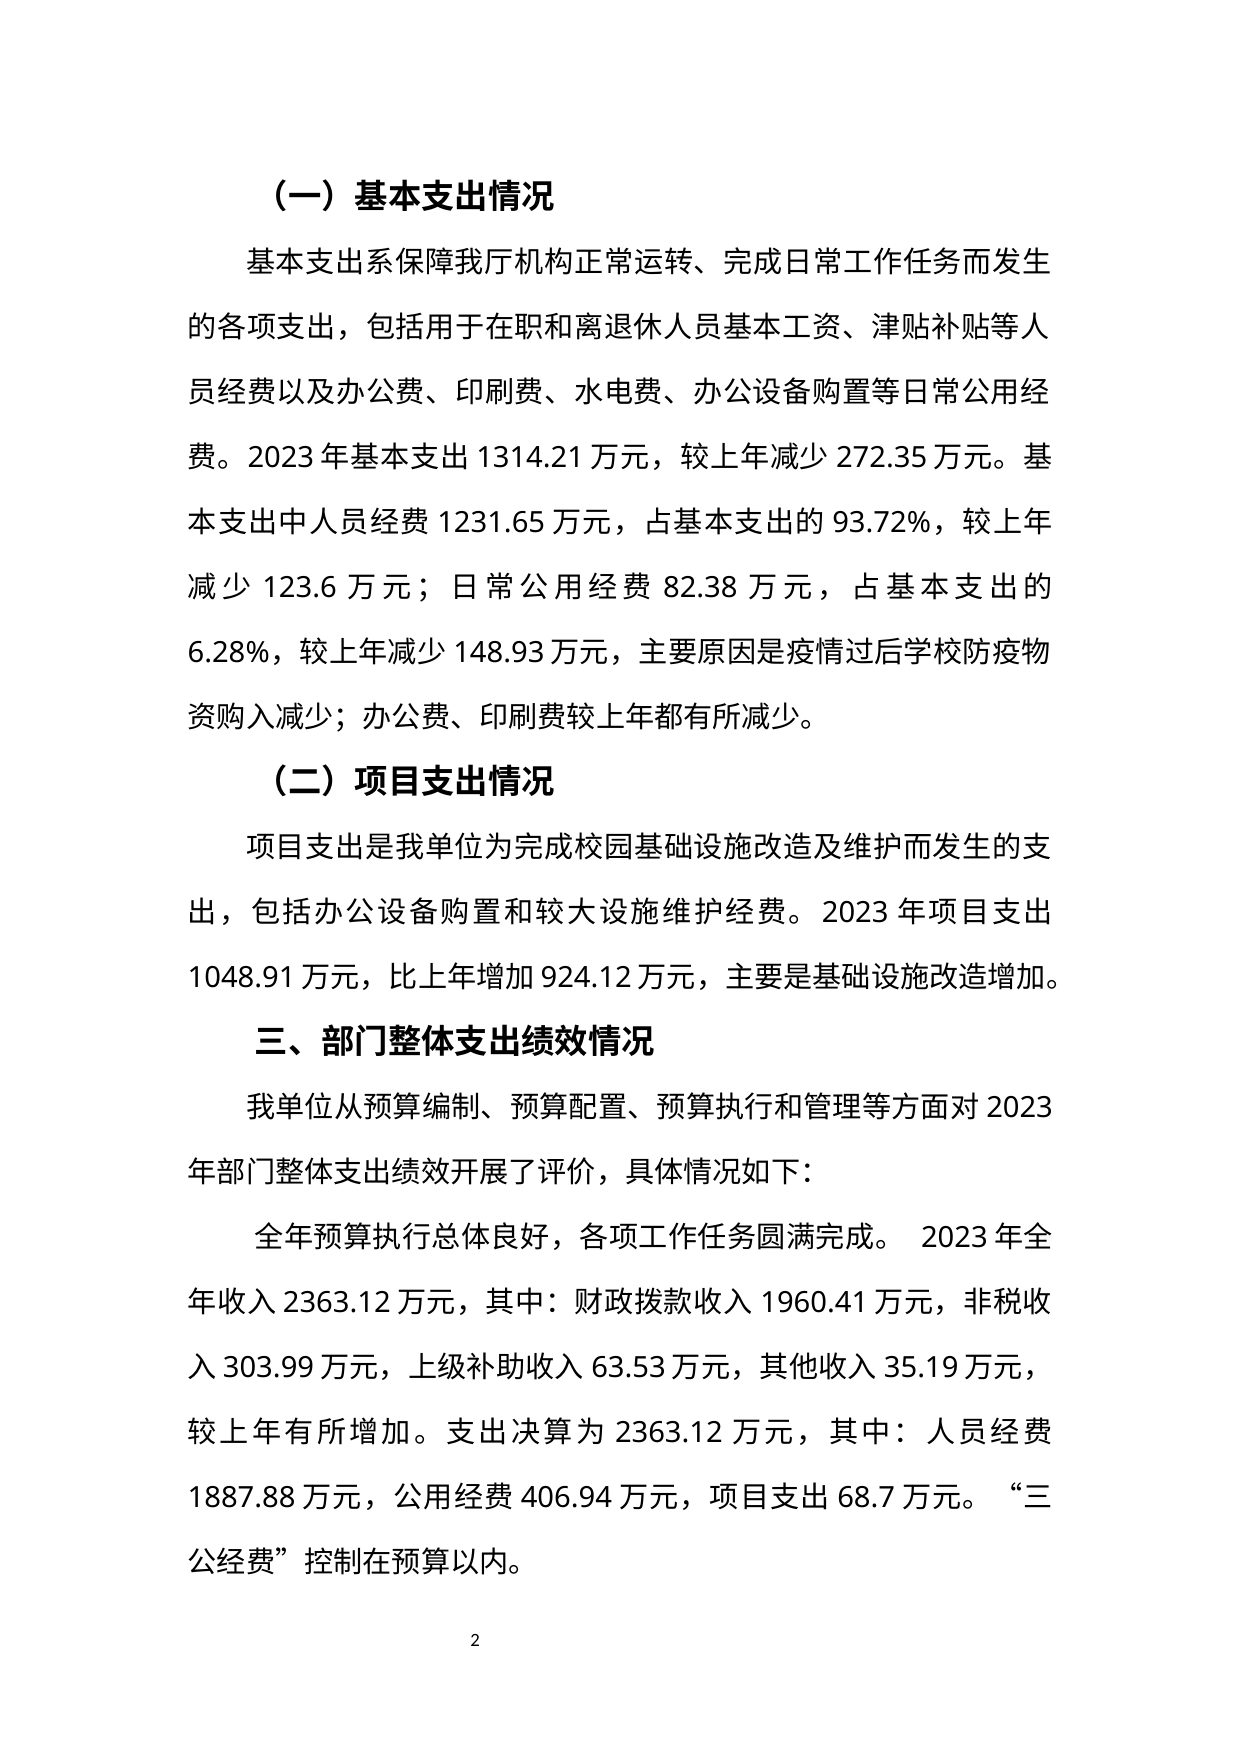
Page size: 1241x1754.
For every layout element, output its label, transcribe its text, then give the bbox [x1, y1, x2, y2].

text 我单位从预算编制、预算配置、预算执行和管理等方面对2023年部门整体支出绩效开展了评价，具体情况如下： [187, 1072, 1053, 1202]
text 项目支出是我单位为完成校园基础设施改造及维护而发生的支出，包括办公设备购置和较大设施维护经费。2023年项目支出1048.91万元，比上年增加924.12万元，主要是基础设施改造增加。 [187, 812, 1053, 1007]
text （二）项目支出情况 [187, 747, 1053, 812]
text （一）基本支出情况 [187, 162, 1053, 227]
text 基本支出系保障我厅机构正常运转、完成日常工作任务而发生的各项支出，包括用于在职和离退休人员基本工资、津贴补贴等人员经费以及办公费、印刷费、水电费、办公设备购置等日常公用经费。2023年基本支出1314.21万元，较上年减少272.35万元。基本支出中人员经费1231.65万元，占基本支出的93.72%，较上年减少123.6万元；日常公用经费82.38万元，占基本支出的6.28%，较上年减少148.93万元，主要原因是疫情过后学校防疫物资购入减少；办公费、印刷费较上年都有所减少。 [187, 227, 1053, 747]
text 三、部门整体支出绩效情况 [187, 1007, 1053, 1072]
text 全年预算执行总体良好，各项工作任务圆满完成。 2023年全年收入2363.12万元，其中：财政拨款收入1960.41万元，非税收入303.99万元，上级补助收入63.53万元，其他收入35.19万元，较上年有所增加。支出决算为2363.12万元，其中：人员经费1887.88万元，公用经费406.94万元，项目支出68.7万元。“三公经费”控制在预算以内。 [187, 1202, 1053, 1592]
